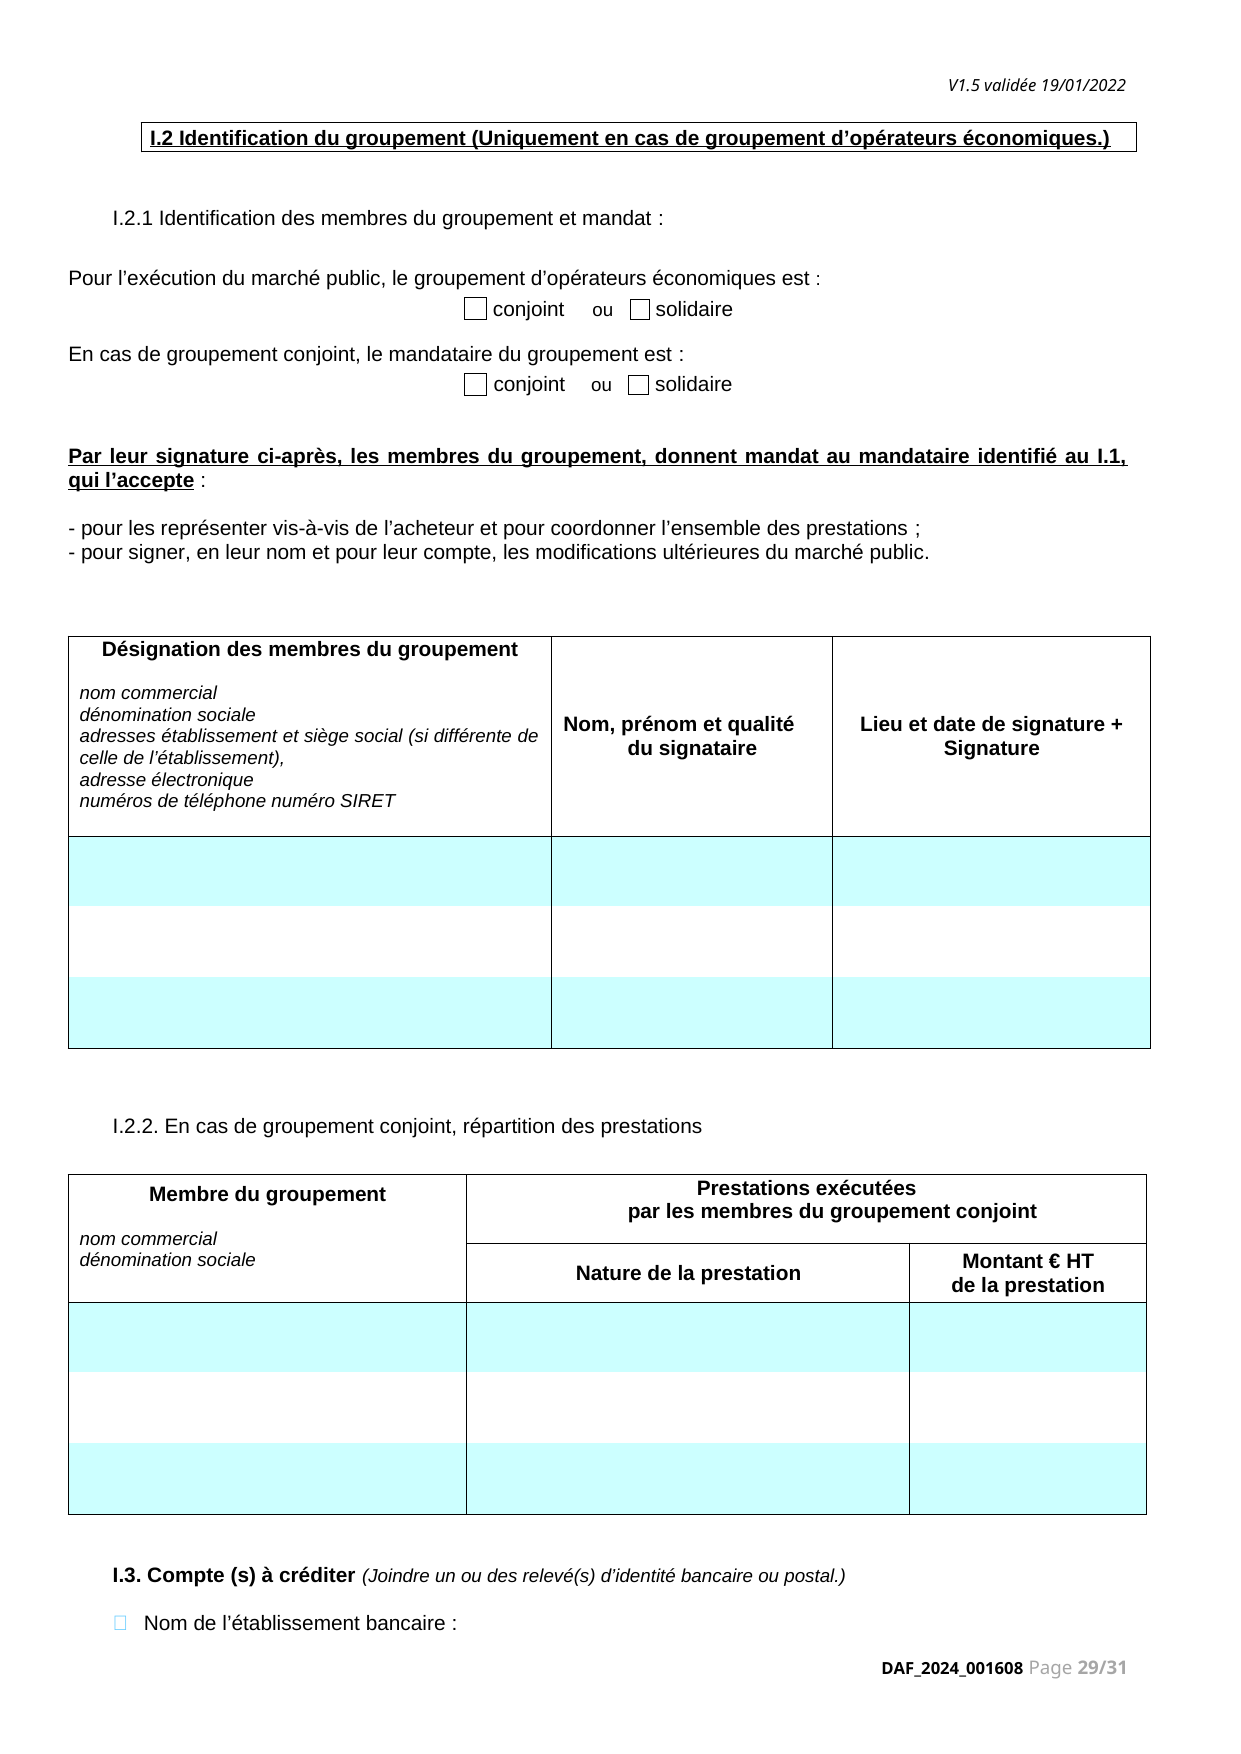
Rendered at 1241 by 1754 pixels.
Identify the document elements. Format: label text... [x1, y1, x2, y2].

subtitle I.2.2. En cas de groupement conjoint, répartition des prestations [112, 1114, 1128, 1138]
table_cell [69, 977, 551, 1048]
text  Nom de l’établissement bancaire : [112, 1611, 1128, 1635]
text - pour les représenter vis-à-vis de l’acheteur et pour coordonner l’ensemble des prestations ; [68, 516, 1128, 540]
table_cell [69, 1373, 466, 1443]
table_cell [467, 1303, 909, 1372]
text En cas de groupement conjoint, le mandataire du groupement est : [68, 342, 1128, 366]
table_cell [910, 1303, 1146, 1372]
table_header Nom, prénom et qualité du signataire [552, 637, 832, 836]
table_cell [69, 837, 551, 906]
table_header Désignation des membres du groupement nom commercial dénomination sociale adresses établissement et siège social (si différente de celle de l’établissement), adresse électronique numéros de téléphone numéro SIRET [69, 637, 551, 836]
subtitle I.2.1 Identification des membres du groupement et mandat : [112, 206, 1128, 230]
table_cell [467, 1443, 909, 1514]
text Pour l’exécution du marché public, le groupement d’opérateurs économiques est : [68, 266, 1128, 290]
table_header Membre du groupement nom commercial dénomination sociale [69, 1175, 466, 1302]
table_cell [467, 1373, 909, 1443]
text conjoint ou solidaire [68, 296, 1128, 320]
table_cell [833, 977, 1150, 1048]
text Par leur signature ci-après, les membres du groupement, donnent mandat au mandataire identifié au I.1, qui l’accepte : [68, 466, 1128, 492]
text conjoint ou solidaire [68, 372, 1128, 396]
table_cell [69, 906, 551, 977]
table_cell [833, 906, 1150, 977]
table_cell [552, 977, 832, 1048]
table_cell Montant € HT de la prestation [910, 1244, 1146, 1302]
text Par leur signature ci-après, les membres du groupement, donnent mandat au mandataire identifié au I.1, qui l’accepte : [68, 444, 1128, 465]
table_cell [910, 1443, 1146, 1514]
text I.2 Identification du groupement (Uniquement en cas de groupement d’opérateurs économiques.) [142, 123, 1136, 151]
table_cell [833, 837, 1150, 906]
table_header Prestations exécutées par les membres du groupement conjoint [467, 1175, 1146, 1242]
table_cell [910, 1373, 1146, 1443]
table_cell [69, 1443, 466, 1514]
table_cell [552, 837, 832, 906]
table_cell [69, 1303, 466, 1372]
text I.3. Compte (s) à créditer (Joindre un ou des relevé(s) d’identité bancaire ou postal.) [112, 1563, 1128, 1587]
table_header Lieu et date de signature + Signature [833, 637, 1150, 836]
table_cell [552, 906, 832, 977]
text - pour signer, en leur nom et pour leur compte, les modifications ultérieures du marché public. [68, 540, 1128, 564]
table_cell Nature de la prestation [467, 1244, 909, 1302]
